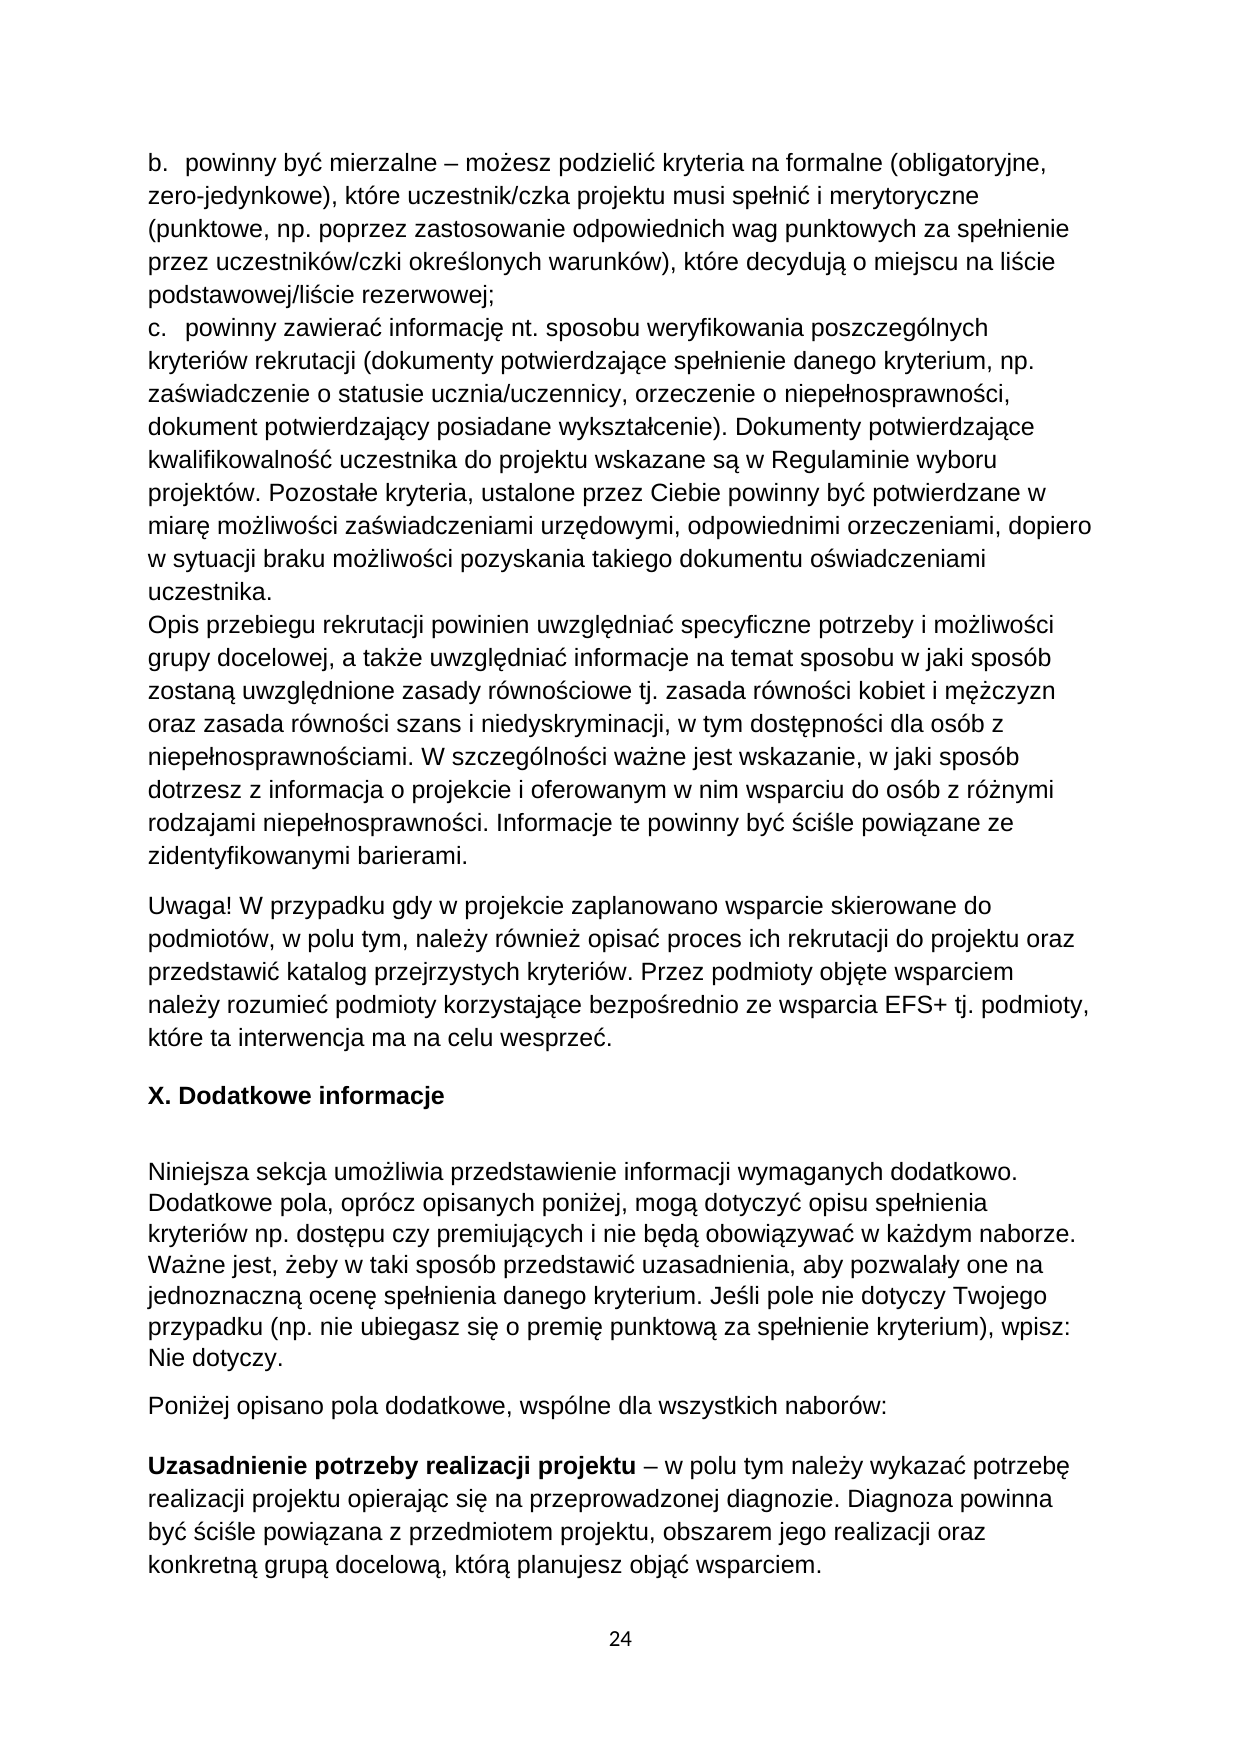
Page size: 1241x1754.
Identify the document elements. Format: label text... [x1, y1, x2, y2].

text Uzasadnienie potrzeby realizacji projektu – w polu tym należy wykazać potrzebę realizacji projektu opierając się na przeprowadzonej diagnozie. Diagnoza powinna być ściśle powiązana z przedmiotem projektu, obszarem jego realizacji oraz konkretną grupą docelową, którą planujesz objąć wsparciem. [148, 1451, 1093, 1579]
text Opis przebiegu rekrutacji powinien uwzględniać specyficzne potrzeby i możliwości grupy docelowej, a także uwzględniać informacje na temat sposobu w jaki sposób zostaną uwzględnione zasady równościowe tj. zasada równości kobiet i mężczyzn oraz zasada równości szans i niedyskryminacji, w tym dostępności dla osób z niepełnosprawnościami. W szczególności ważne jest wskazanie, w jaki sposób dotrzesz z informacja o projekcie i oferowanym w nim wsparciu do osób z różnymi rodzajami niepełnosprawności. Informacje te powinny być ściśle powiązane ze zidentyfikowanymi barierami. [148, 610, 1093, 870]
text Uwaga! W przypadku gdy w projekcie zaplanowano wsparcie skierowane do podmiotów, w polu tym, należy również opisać proces ich rekrutacji do projektu oraz przedstawić katalog przejrzystych kryteriów. Przez podmioty objęte wsparciem należy rozumieć podmioty korzystające bezpośrednio ze wsparcia EFS+ tj. podmioty, które ta interwencja ma na celu wesprzeć. [148, 891, 1093, 1052]
list powinny zawierać informację nt. sposobu weryfikowania poszczególnych kryteriów rekrutacji (dokumenty potwierdzające spełnienie danego kryterium, np. zaświadczenie o statusie ucznia/uczennicy, orzeczenie o niepełnosprawności, dokument potwierdzający posiadane wykształcenie). Dokumenty potwierdzające kwalifikowalność uczestnika do projektu wskazane są w Regulaminie wyboru projektów. Pozostałe kryteria, ustalone przez Ciebie powinny być potwierdzane w miarę możliwości zaświadczeniami urzędowymi, odpowiednimi orzeczeniami, dopiero w sytuacji braku możliwości pozyskania takiego dokumentu oświadczeniami uczestnika. [148, 313, 1093, 606]
text Niniejsza sekcja umożliwia przedstawienie informacji wymaganych dodatkowo. Dodatkowe pola, oprócz opisanych poniżej, mogą dotyczyć opisu spełnienia kryteriów np. dostępu czy premiujących i nie będą obowiązywać w każdym naborze. Ważne jest, żeby w taki sposób przedstawić uzasadnienia, aby pozwalały one na jednoznaczną ocenę spełnienia danego kryterium. Jeśli pole nie dotyczy Twojego przypadku (np. nie ubiegasz się o premię punktową za spełnienie kryterium), wpisz: Nie dotyczy. [148, 1157, 1093, 1372]
subtitle X. Dodatkowe informacje [148, 1081, 1093, 1109]
text Poniżej opisano pola dodatkowe, wspólne dla wszystkich naborów: [148, 1391, 1093, 1420]
list powinny być mierzalne – możesz podzielić kryteria na formalne (obligatoryjne, zero-jedynkowe), które uczestnik/czka projektu musi spełnić i merytoryczne (punktowe, np. poprzez zastosowanie odpowiednich wag punktowych za spełnienie przez uczestników/czki określonych warunków), które decydują o miejscu na liście podstawowej/liście rezerwowej; [148, 148, 1093, 308]
